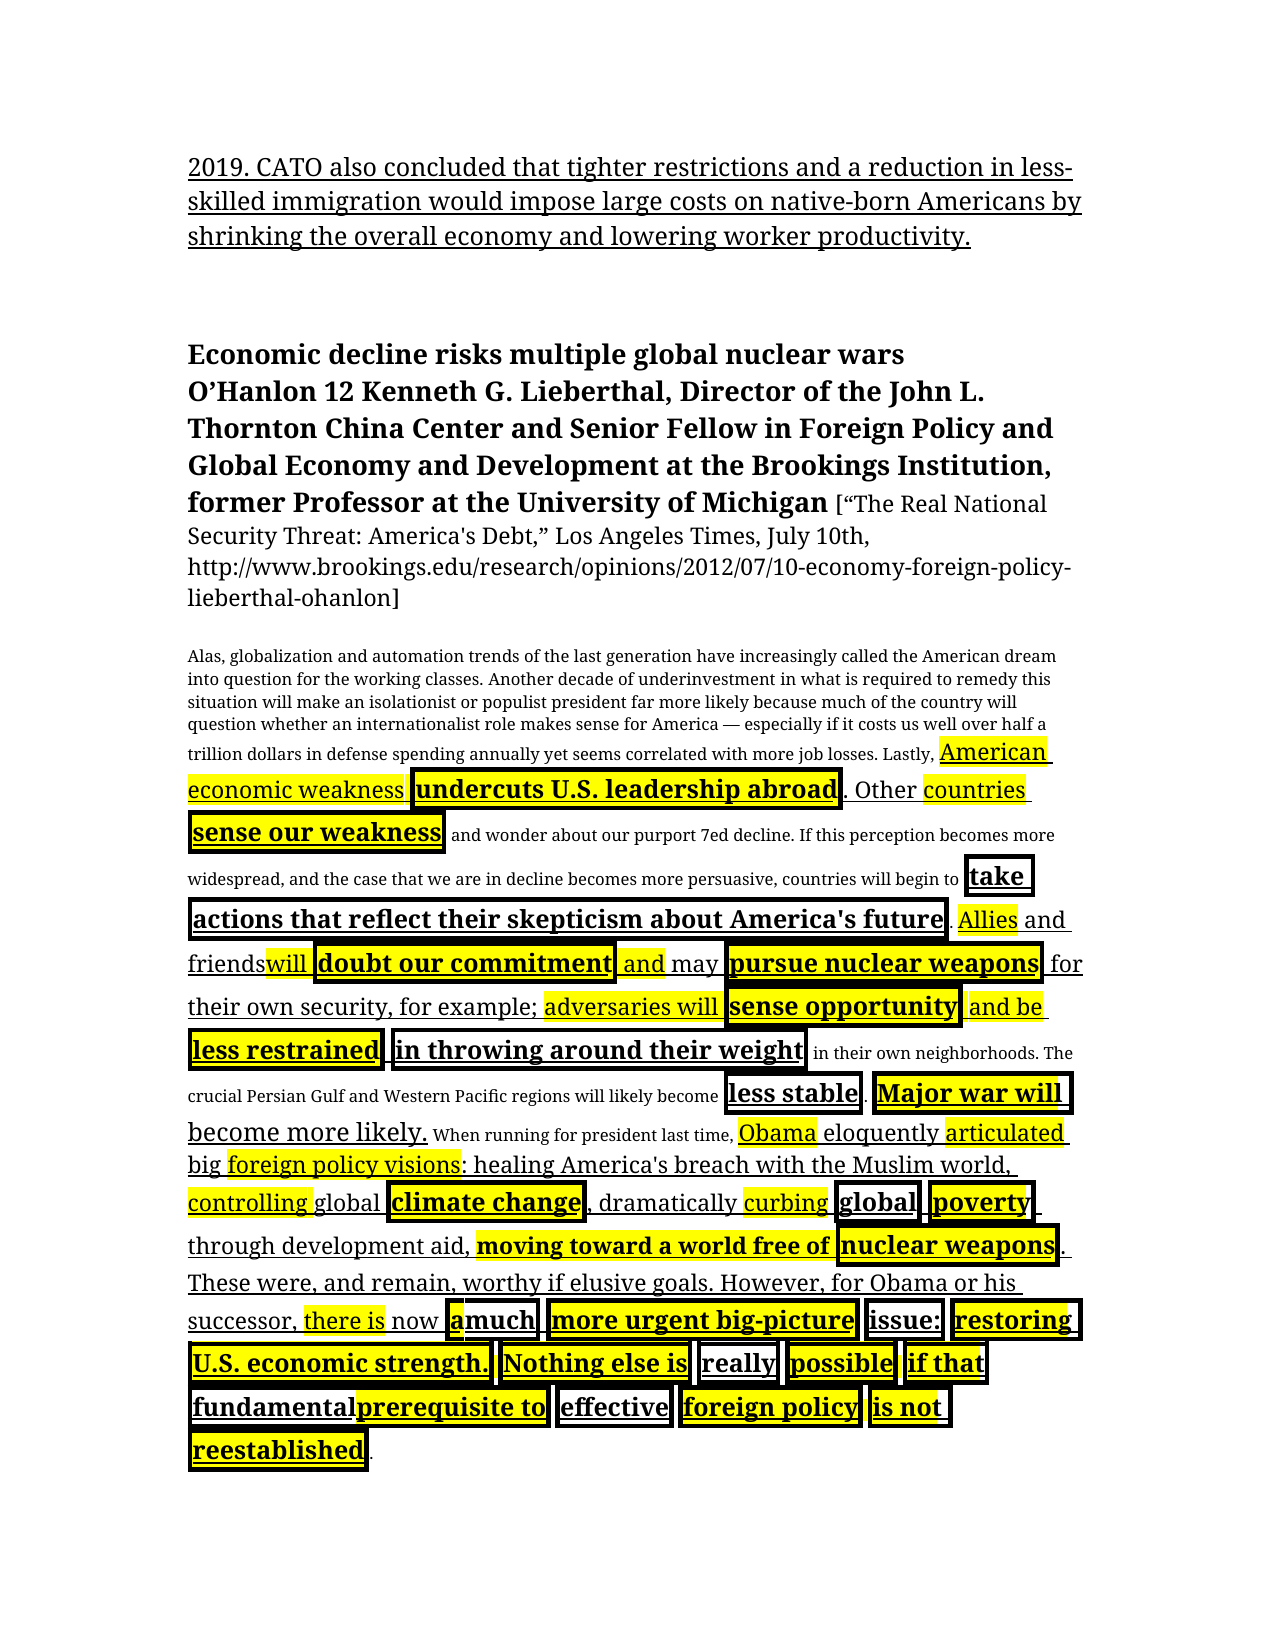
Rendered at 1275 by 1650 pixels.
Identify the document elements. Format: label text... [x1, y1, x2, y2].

text O’Hanlon 12 Kenneth G. Lieberthal, Director of the John L. Thornton China Center and Senior Fellow in Foreign Policy and Global Economy and Development at the Brookings Institution, former Professor at the University of Michigan [“The Real National Security Threat: America's Debt,” Los Angeles Times, July 10th, http://www.brookings.edu/research/opinions/2012/07/10-economy-foreign-policy-lieberthal-ohanlon] [187, 372, 1087, 614]
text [187, 150, 1087, 252]
text Alas, globalization and automation trends of the last generation have increasingly called the American dream into question for the working classes. Another decade of underinvestment in what is required to remedy this situation will make an isolationist or populist president far more likely because much of the country will question whether an internationalist role makes sense for America — especially if it costs us well over half a trillion dollars in defense spending annually yet seems correlated with more job losses. Lastly, American economic weakness undercuts U.S. leadership abroad. Other countries sense our weakness and wonder about our purport 7ed decline. If this perception becomes more widespread, and the case that we are in decline becomes more persuasive, countries will begin to take actions that reflect their skepticism about America's future. Allies and friendswill doubt our commitment and may pursue nuclear weapons for their own security, for example; adversaries will sense opportunity and be less restrained in throwing around their weight in their own neighborhoods. The crucial Persian Gulf and Western Pacific regions will likely become less stable. Major war will become more likely. When running for president last time, Obama eloquently articulated big foreign policy visions: healing America's breach with the Muslim world, controlling global climate change, dramatically curbing global poverty through development aid, moving toward a world free of nuclear weapons. These were, and remain, worthy if elusive goals. However, for Obama or his successor, there is now amuch more urgent big-picture issue: restoring U.S. economic strength. Nothing else is really possible if that fundamentalprerequisite to effective foreign policy is not reestablished. [187, 645, 1087, 1472]
subtitle Economic decline risks multiple global nuclear wars [187, 336, 1087, 372]
